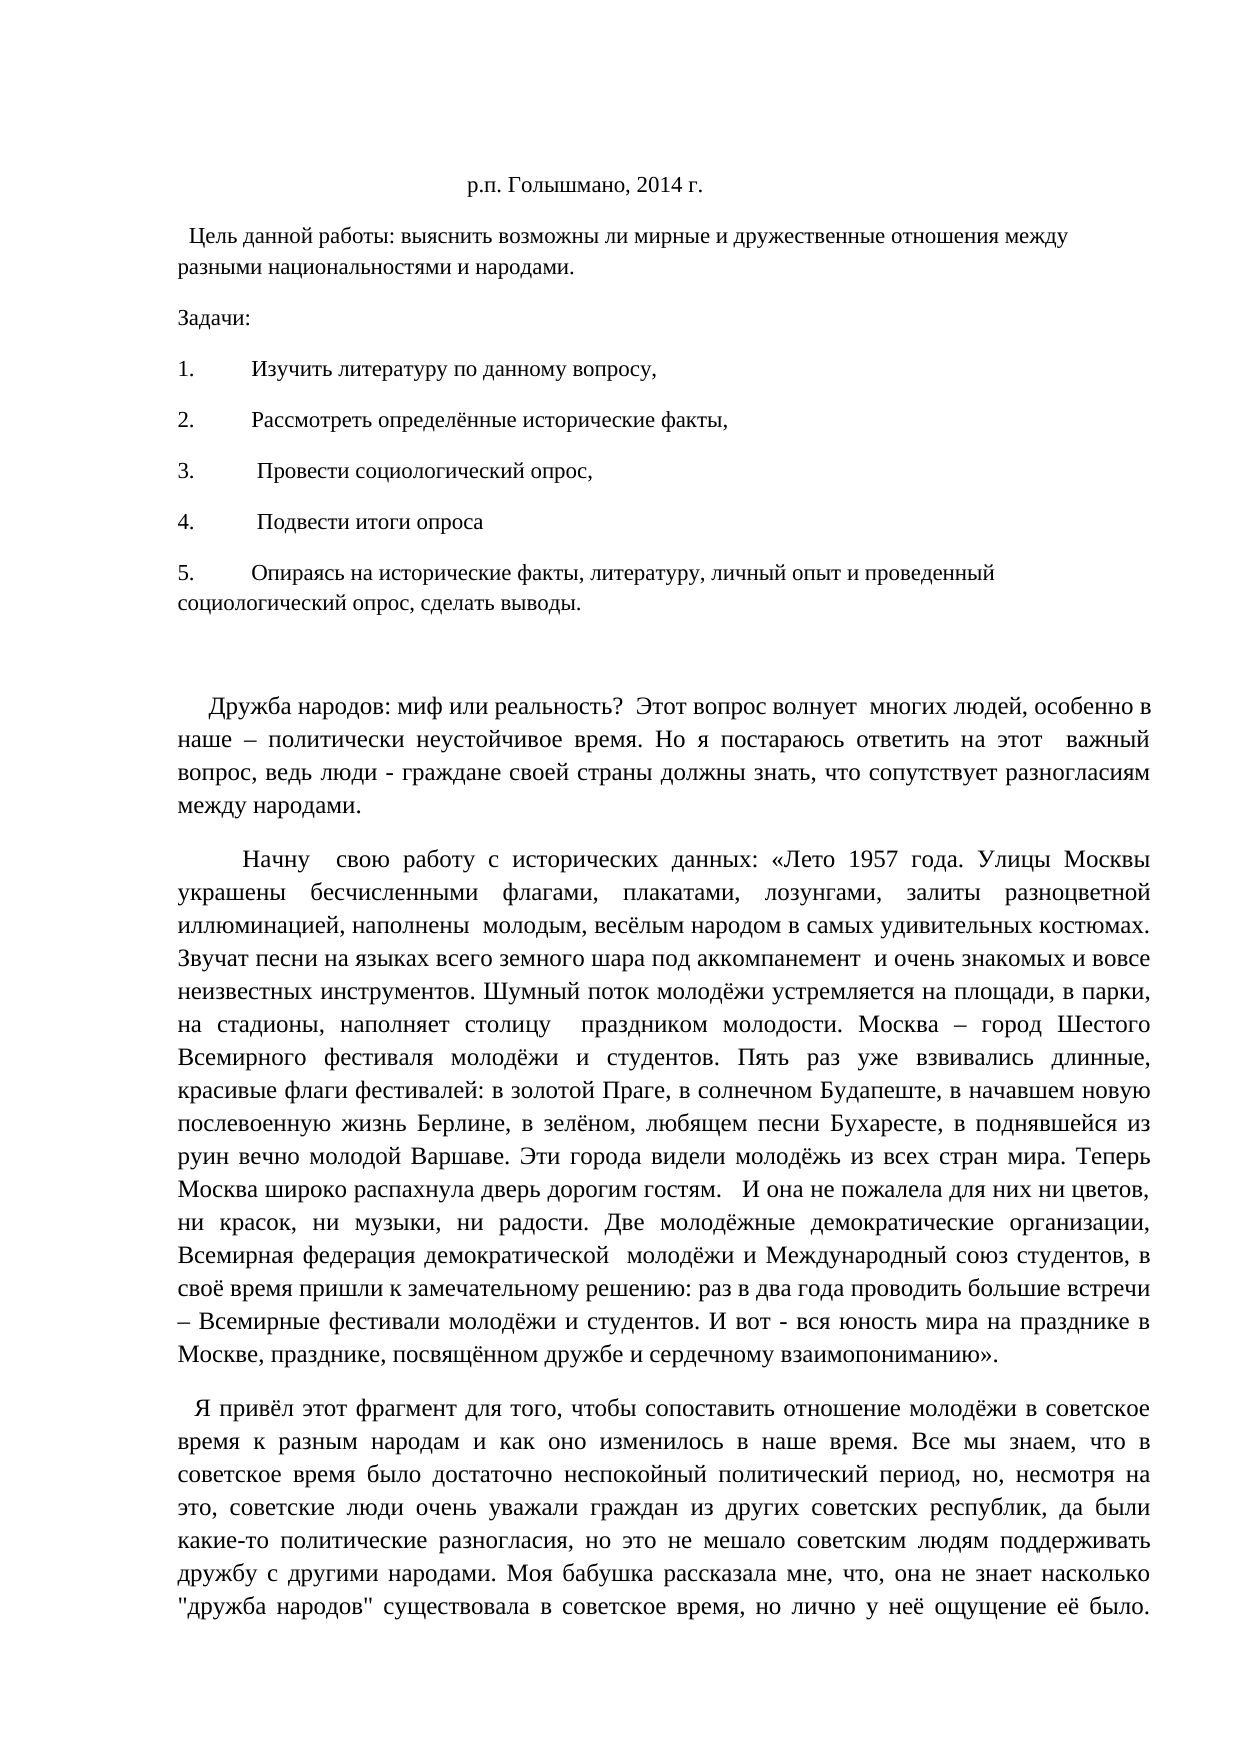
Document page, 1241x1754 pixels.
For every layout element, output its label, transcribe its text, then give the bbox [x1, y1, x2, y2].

text Дружба народов: миф или реальность? Этот вопрос волнует многих людей, особенно в наше – политически неустойчивое время. Но я постараюсь ответить на этот важный вопрос, ведь люди - граждане своей страны должны знать, что сопутствует разногласиям между народами. [177, 691, 1152, 819]
text 3. Провести социологический опрос, [177, 457, 1152, 483]
text 1. Изучить литературу по данному вопросу, [177, 355, 1152, 381]
text 4. Подвести итоги опроса [177, 508, 1152, 534]
text р.п. Голышмано, 2014 г. [177, 171, 1152, 197]
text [177, 1393, 1152, 1620]
text 5. Опираясь на исторические факты, литературу, личный опыт и проведенный социологический опрос, сделать выводы. [177, 559, 1152, 616]
text Цель данной работы: выяснить возможны ли мирные и дружественные отношения между разными национальностями и народами. [177, 222, 1152, 279]
text Задачи: [177, 304, 1152, 330]
text Начну свою работу с исторических данных: «Лето 1957 года. Улицы Москвы украшены бесчисленными флагами, плакатами, лозунгами, залиты разноцветной иллюминацией, наполнены молодым, весёлым народом в самых удивительных костюмах. Звучат песни на языках всего земного шара под аккомпанемент и очень знакомых и вовсе неизвестных инструментов. Шумный поток молодёжи устремляется на площади, в парки, на стадионы, наполняет столицу праздником молодости. Москва – город Шестого Всемирного фестиваля молодёжи и студентов. Пять раз уже взвивались длинные, красивые флаги фестивалей: в золотой Праге, в солнечном Будапеште, в начавшем новую послевоенную жизнь Берлине, в зелёном, любящем песни Бухаресте, в поднявшейся из руин вечно молодой Варшаве. Эти города видели молодёжь из всех стран мира. Теперь Москва широко распахнула дверь дорогим гостям. И она не пожалела для них ни цветов, ни красок, ни музыки, ни радости. Две молодёжные демократические организации, Всемирная федерация демократической молодёжи и Международный союз студентов, в своё время пришли к замечательному решению: раз в два года проводить большие встречи – Всемирные фестивали молодёжи и студентов. И вот - вся юность мира на празднике в Москве, празднике, посвящённом дружбе и сердечному взаимопониманию». [177, 844, 1152, 1368]
text 2. Рассмотреть определённые исторические факты, [177, 406, 1152, 432]
